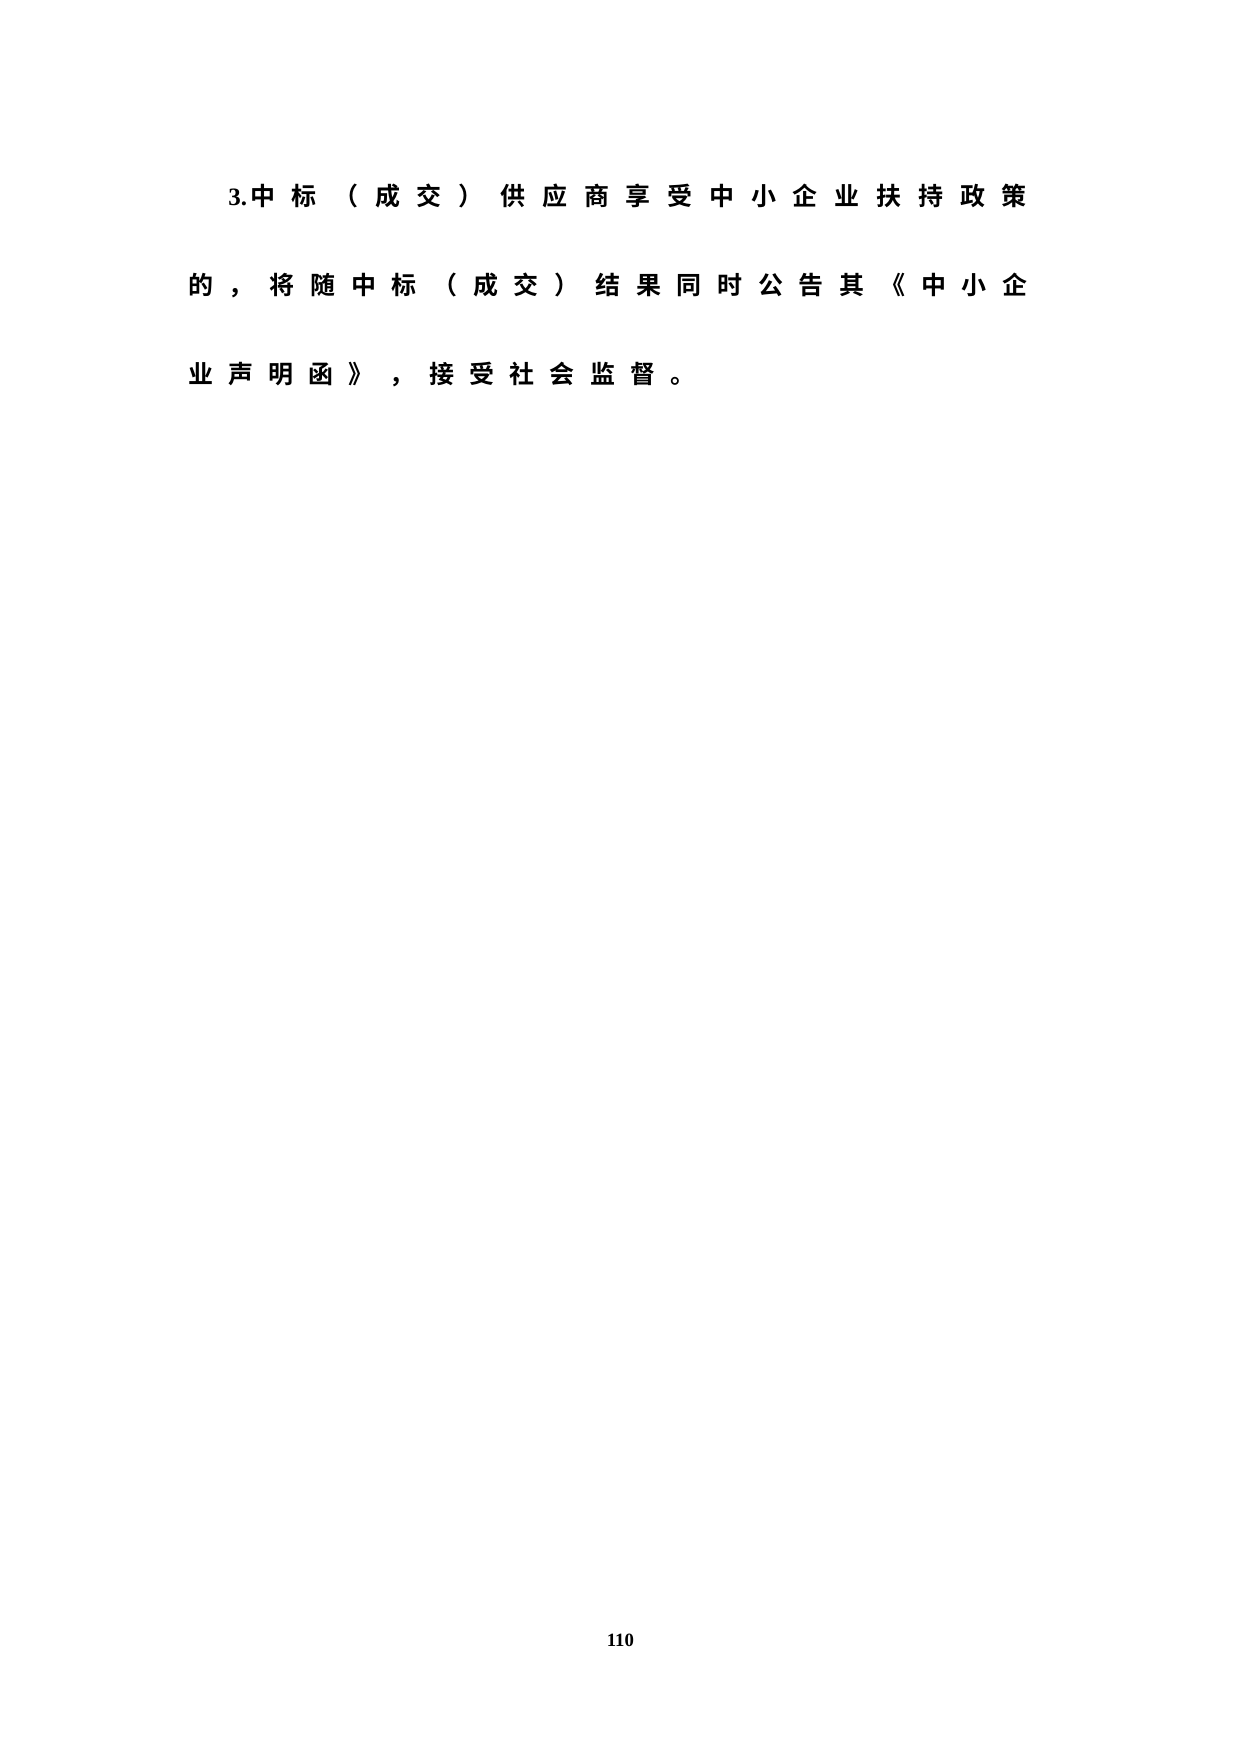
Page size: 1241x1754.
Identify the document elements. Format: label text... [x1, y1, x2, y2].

text 3.中标（成交）供应商享受中小企业扶持政策的，将随中标（成交）结果同时公告其《中小企业声明函》，接受社会监督。 [188, 164, 1043, 402]
